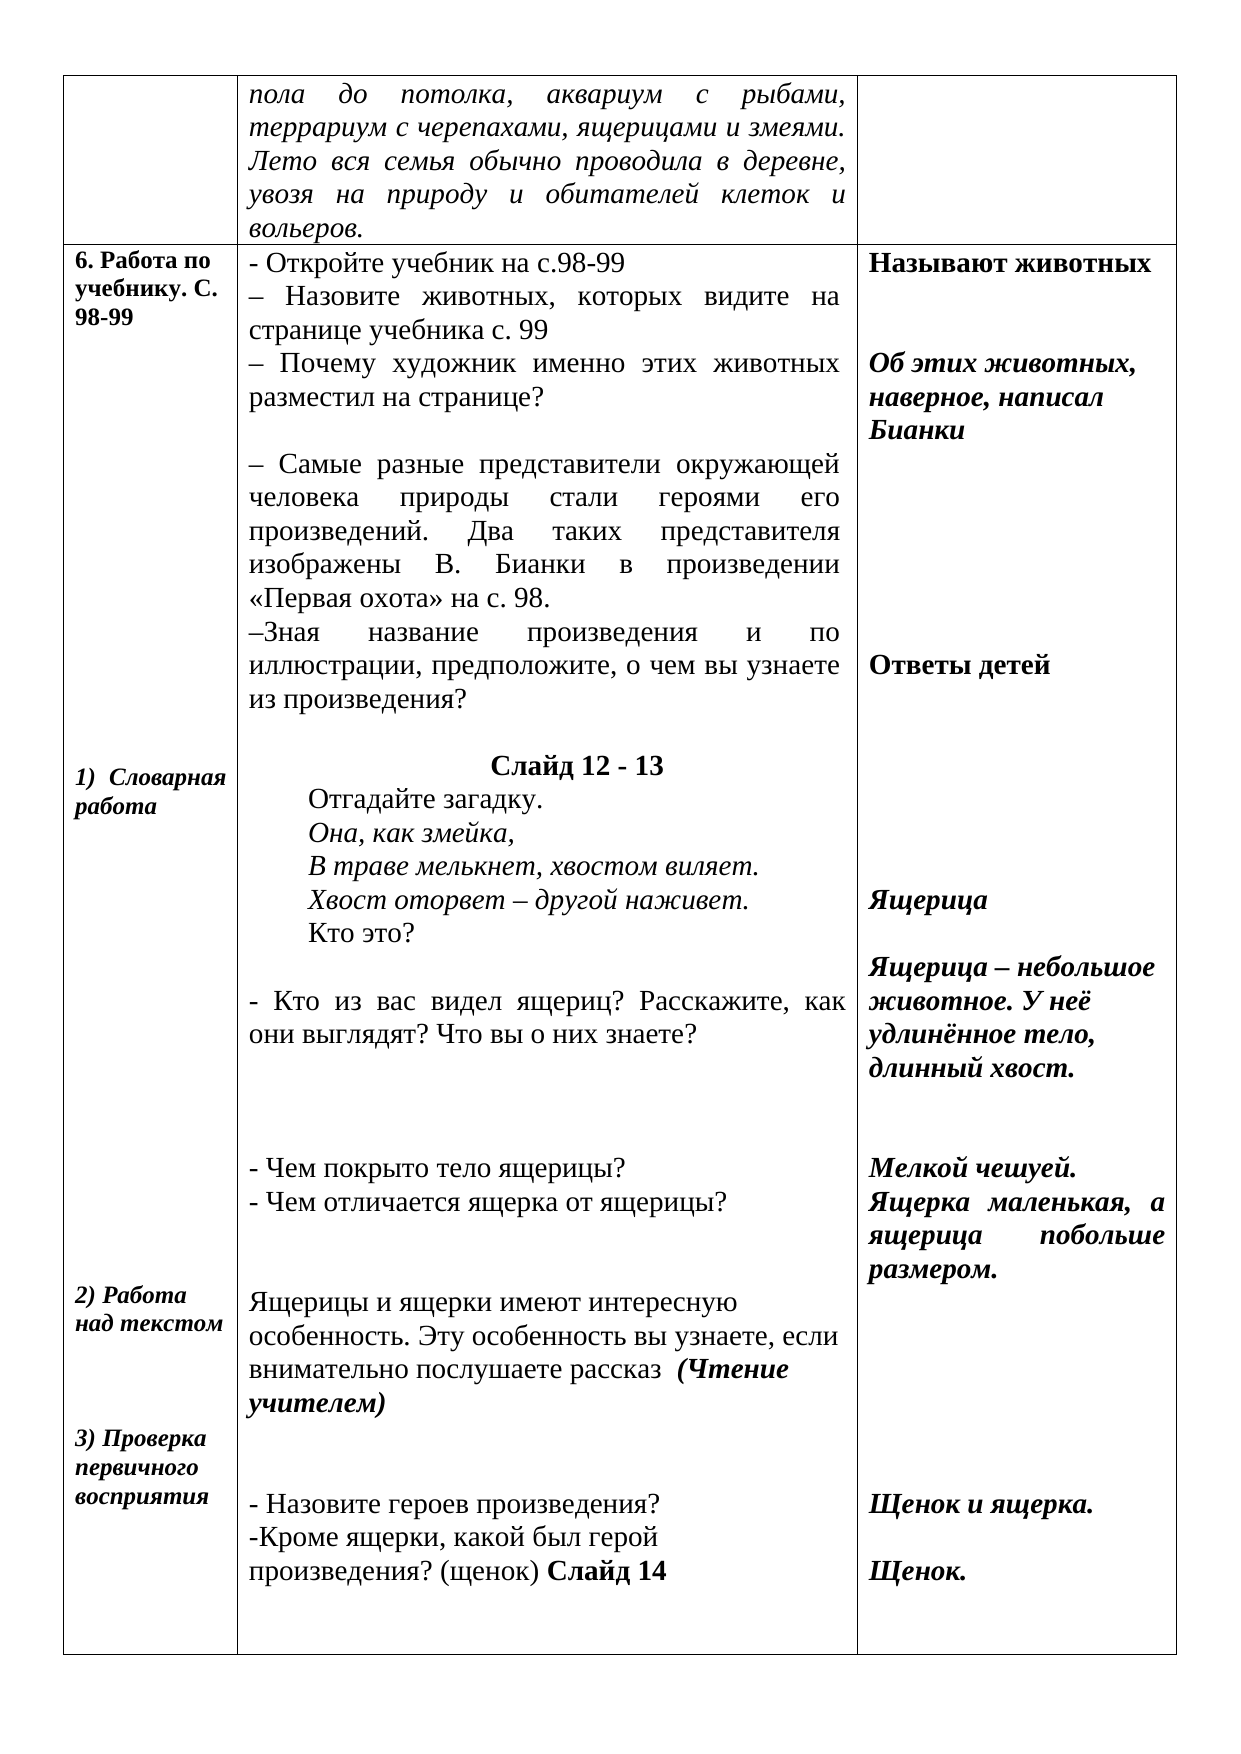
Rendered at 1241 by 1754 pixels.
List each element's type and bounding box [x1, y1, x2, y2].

table_cell [858, 76, 1176, 244]
table_cell [238, 245, 857, 1653]
table_cell [64, 245, 237, 1653]
table_cell [858, 245, 1176, 1653]
table_cell [238, 76, 857, 244]
table_cell [64, 76, 237, 244]
